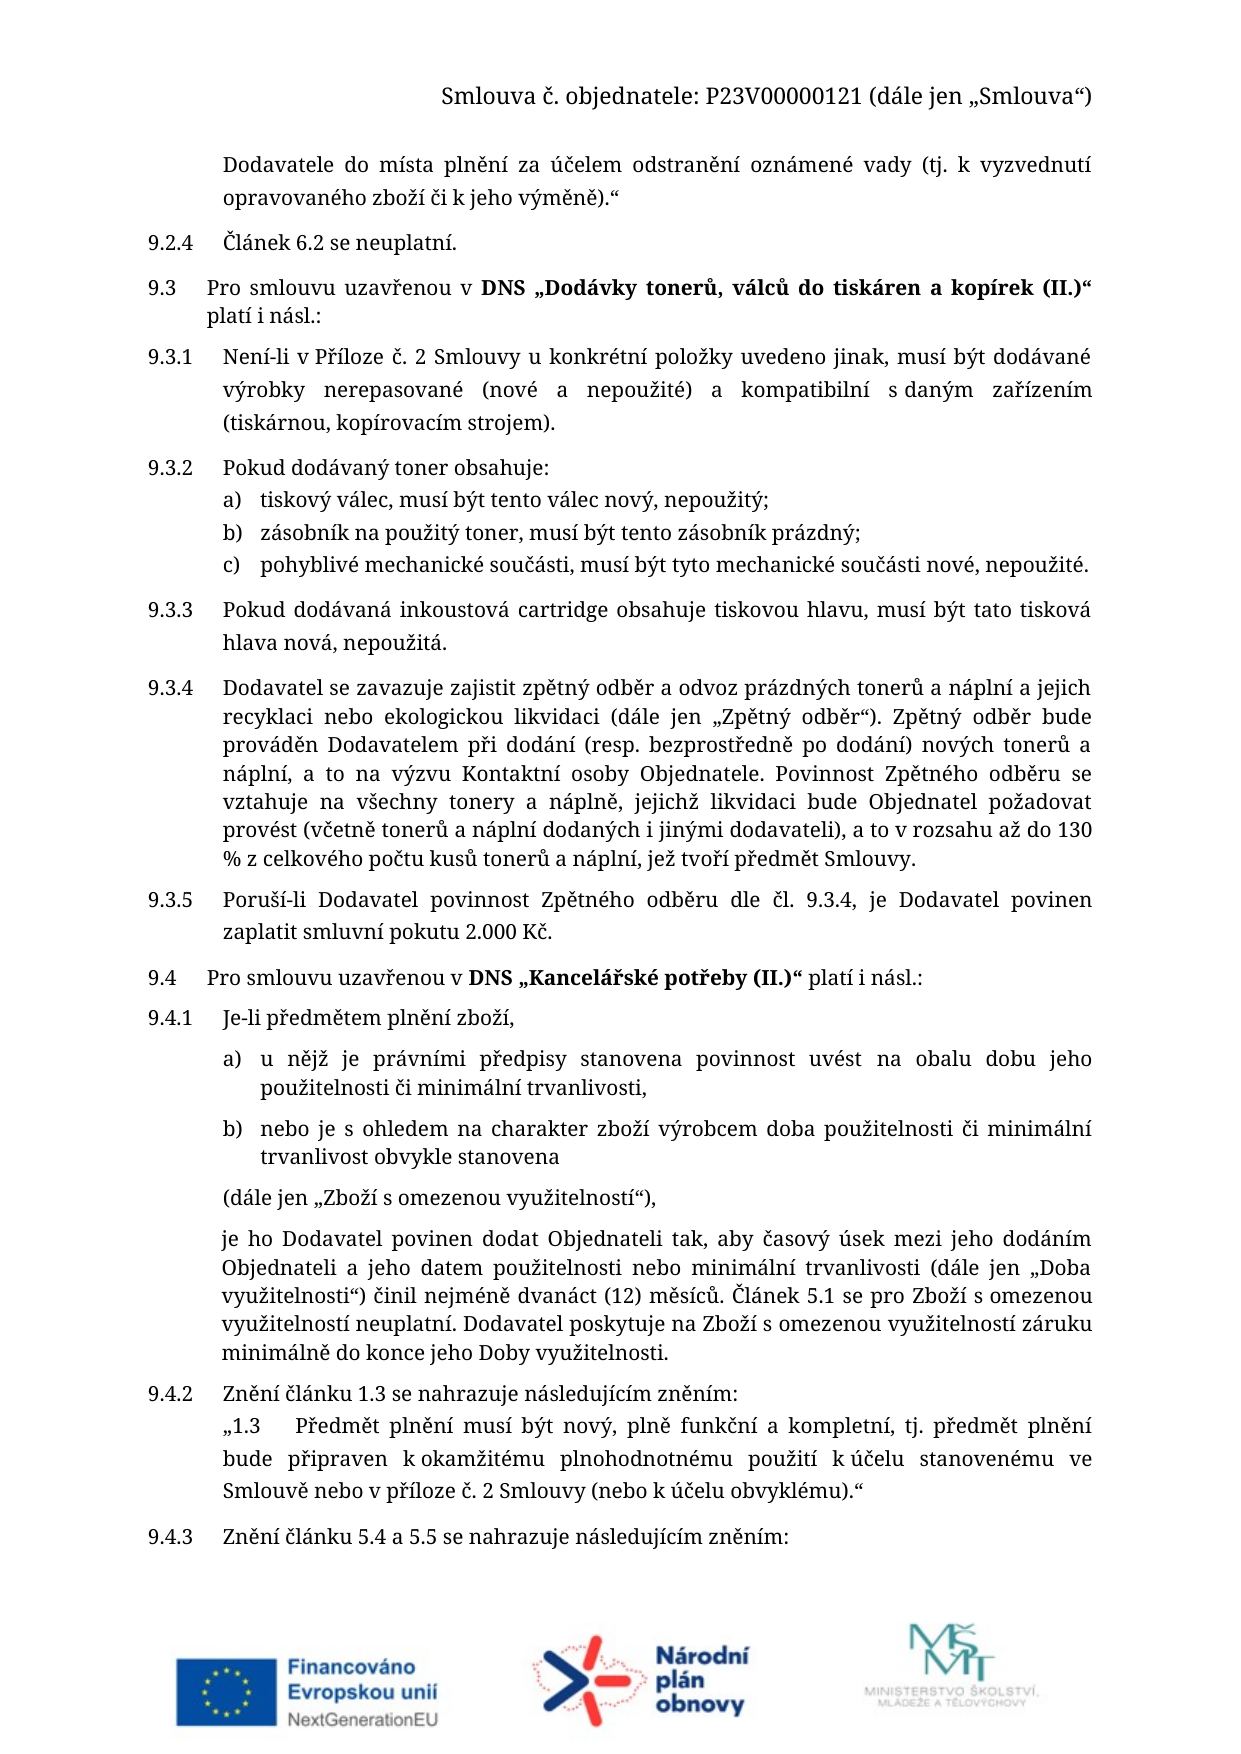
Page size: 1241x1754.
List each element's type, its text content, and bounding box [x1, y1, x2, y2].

text je ho Dodavatel povinen dodat Objednateli tak, aby časový úsek mezi jeho dodáním Objednateli a jeho datem použitelnosti nebo minimální trvanlivosti (dále jen „Doba využitelnosti“) činil nejméně dvanáct (12) měsíců. Článek 5.1 se pro Zboží s omezenou využitelností neuplatní. Dodavatel poskytuje na Zboží s omezenou využitelností záruku minimálně do konce jeho Doby využitelnosti. [221, 1224, 1093, 1366]
list „1.3 Předmět plnění musí být nový, plně funkční a kompletní, tj. předmět plnění bude připraven k okamžitému plnohodnotnému použití k účelu stanovenému ve Smlouvě nebo v příloze č. 2 Smlouvy (nebo k účelu obvyklému).“ [223, 1411, 1093, 1505]
list tiskový válec, musí být tento válec nový, nepoužitý; [223, 485, 1093, 514]
picture [147, 1577, 1093, 1754]
list Pokud dodávaná inkoustová cartridge obsahuje tiskovou hlavu, musí být tato tisková hlava nová, nepoužitá. [148, 596, 1093, 657]
list u nějž je právními předpisy stanovena povinnost uvést na obalu dobu jeho použitelnosti či minimální trvanlivosti, [223, 1044, 1093, 1101]
list Pro smlouvu uzavřenou v DNS „Kancelářské potřeby (II.)“ platí i násl.: [148, 963, 1093, 991]
list Pro smlouvu uzavřenou v DNS „Dodávky tonerů, válců do tiskáren a kopírek (II.)“ platí i násl.: [148, 273, 1093, 330]
list Znění článku 1.3 se nahrazuje následujícím zněním: [148, 1379, 1093, 1407]
text (dále jen „Zboží s omezenou využitelností“), [223, 1183, 1093, 1212]
list pohyblivé mechanické součásti, musí být tyto mechanické součásti nové, nepoužité. [223, 551, 1093, 579]
list Je-li předmětem plnění zboží, [148, 1003, 1093, 1032]
list Dodavatel se zavazuje zajistit zpětný odběr a odvoz prázdných tonerů a náplní a jejich recyklaci nebo ekologickou likvidaci (dále jen „Zpětný odběr“). Zpětný odběr bude prováděn Dodavatelem při dodání (resp. bezprostředně po dodání) nových tonerů a náplní, a to na výzvu Kontaktní osoby Objednatele. Povinnost Zpětného odběru se vztahuje na všechny tonery a náplně, jejichž likvidaci bude Objednatel požadovat provést (včetně tonerů a náplní dodaných i jinými dodavateli), a to v rozsahu až do 130 % z celkového počtu kusů tonerů a náplní, jež tvoří předmět Smlouvy. [148, 673, 1093, 872]
list zásobník na použitý toner, musí být tento zásobník prázdný; [223, 518, 1093, 546]
list Článek 6.2 se neuplatní. [148, 228, 1093, 256]
list Není-li v Příloze č. 2 Smlouvy u konkrétní položky uvedeno jinak, musí být dodávané výrobky nerepasované (nové a nepoužité) a kompatibilní s daným zařízením (tiskárnou, kopírovacím strojem). [148, 342, 1093, 436]
list nebo je s ohledem na charakter zboží výrobcem doba použitelnosti či minimální trvanlivost obvykle stanovena [223, 1114, 1093, 1171]
list Znění článku 5.4 a 5.5 se nahrazuje následujícím zněním: [148, 1522, 1093, 1550]
list Poruší-li Dodavatel povinnost Zpětného odběru dle čl. 9.3.4, je Dodavatel povinen zaplatit smluvní pokutu 2.000 Kč. [148, 885, 1093, 946]
list Pokud dodávaný toner obsahuje: [148, 453, 1093, 481]
